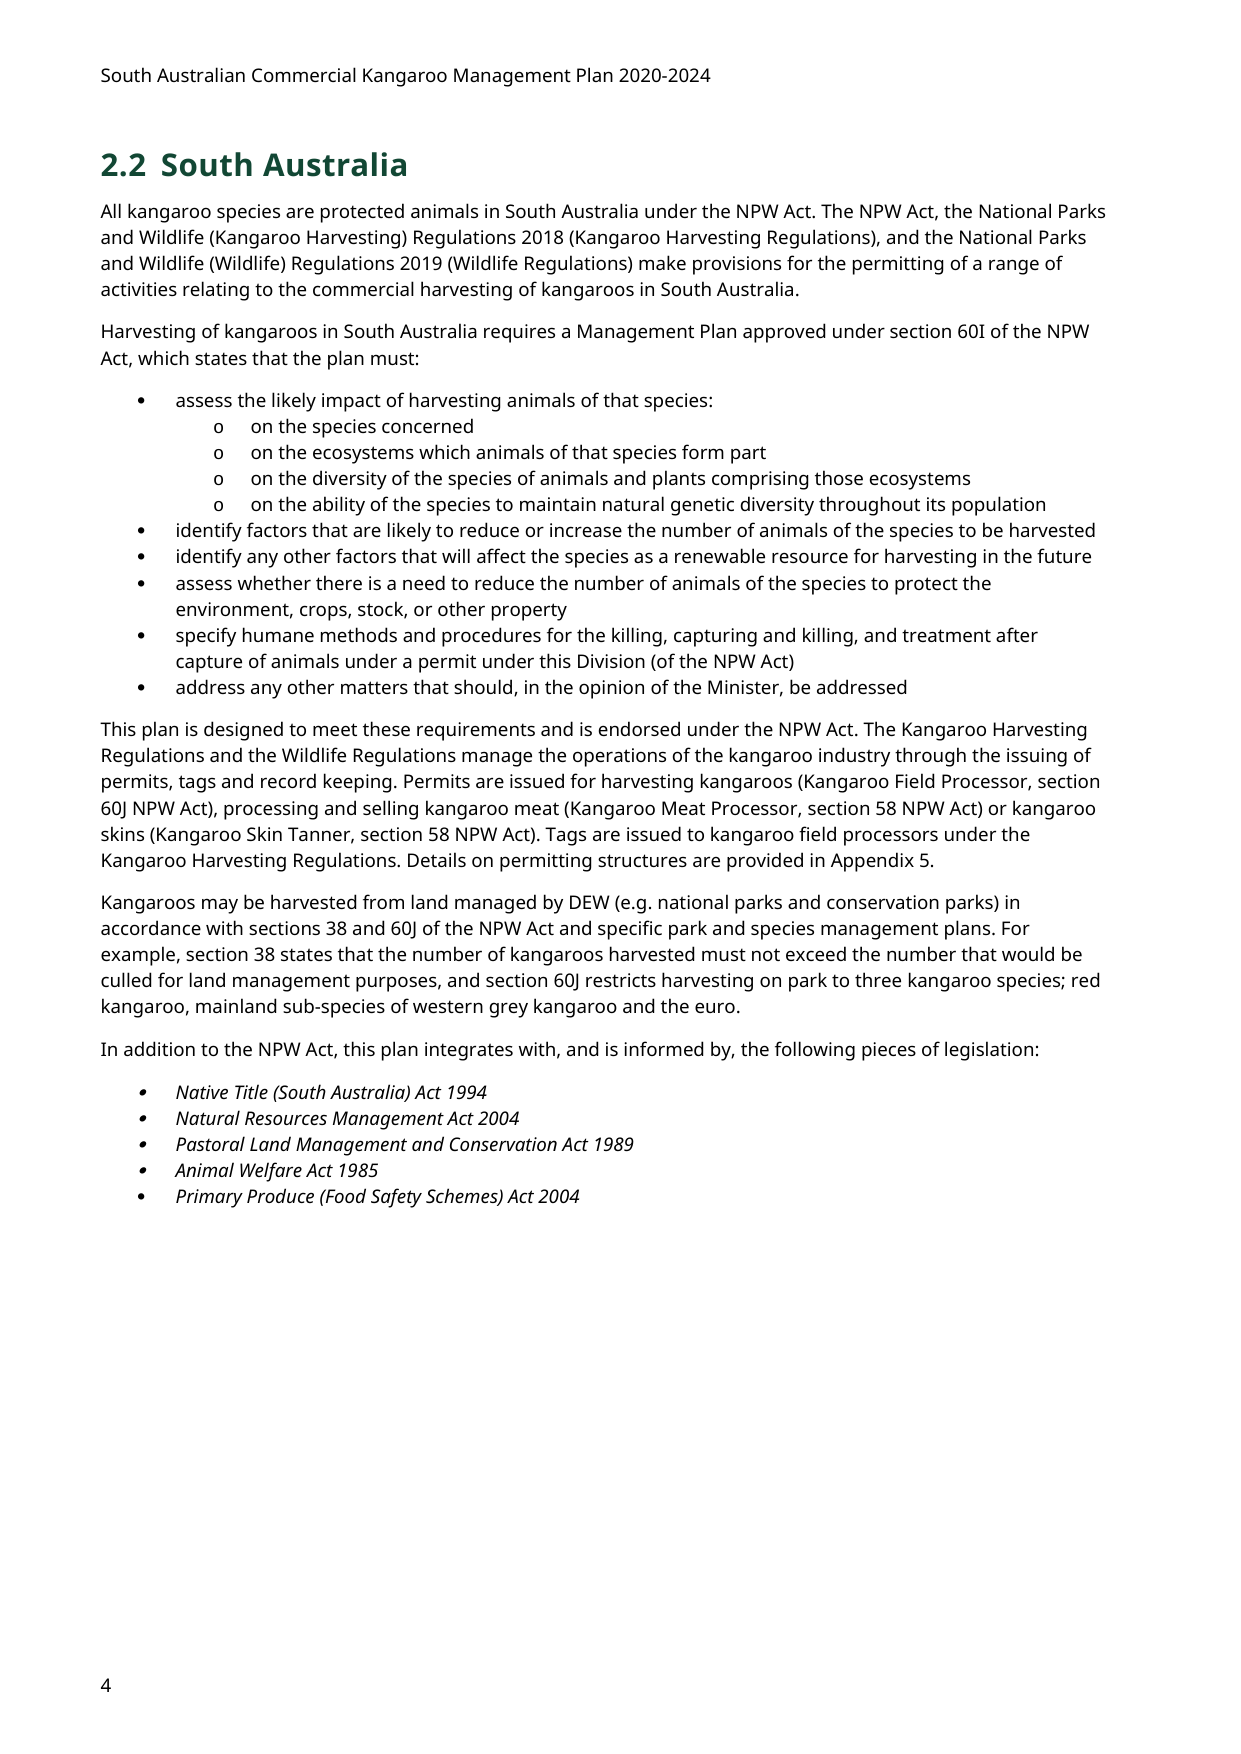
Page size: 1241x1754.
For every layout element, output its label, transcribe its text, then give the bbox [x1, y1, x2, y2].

text Kangaroos may be harvested from land managed by DEW (e.g. national parks and conservation parks) in accordance with sections 38 and 60J of the NPW Act and specific park and species management plans. For example, section 38 states that the number of kangaroos harvested must not exceed the number that would be culled for land management purposes, and section 60J restricts harvesting on park to three kangaroo species; red kangaroo, mainland sub-species of western grey kangaroo and the euro. [100, 889, 1107, 1019]
text Harvesting of kangaroos in South Australia requires a Management Plan approved under section 60I of the NPW Act, which states that the plan must: [100, 318, 1107, 370]
list assess the likely impact of harvesting animals of that species: [138, 387, 1107, 413]
list identify any other factors that will affect the species as a renewable resource for harvesting in the future [138, 543, 1107, 569]
text All kangaroo species are protected animals in South Australia under the NPW Act. The NPW Act, the National Parks and Wildlife (Kangaroo Harvesting) Regulations 2018 (Kangaroo Harvesting Regulations), and the National Parks and Wildlife (Wildlife) Regulations 2019 (Wildlife Regulations) make provisions for the permitting of a range of activities relating to the commercial harvesting of kangaroos in South Australia. [100, 197, 1107, 301]
text In addition to the NPW Act, this plan integrates with, and is informed by, the following pieces of legislation: [100, 1036, 1107, 1062]
list on the ability of the species to maintain natural genetic diversity throughout its population [213, 491, 1107, 517]
list Primary Produce (Food Safety Schemes) Act 2004 [138, 1183, 1107, 1209]
list Native Title (South Australia) Act 1994 [138, 1078, 1107, 1104]
list Natural Resources Management Act 2004 [138, 1104, 1107, 1131]
list Pastoral Land Management and Conservation Act 1989 [138, 1131, 1107, 1157]
text This plan is designed to meet these requirements and is endorsed under the NPW Act. The Kangaroo Harvesting Regulations and the Wildlife Regulations manage the operations of the kangaroo industry through the issuing of permits, tags and record keeping. Permits are issued for harvesting kangaroos (Kangaroo Field Processor, section 60J NPW Act), processing and selling kangaroo meat (Kangaroo Meat Processor, section 58 NPW Act) or kangaroo skins (Kangaroo Skin Tanner, section 58 NPW Act). Tags are issued to kangaroo field processors under the Kangaroo Harvesting Regulations. Details on permitting structures are provided in Appendix 5. [100, 716, 1107, 872]
list identify factors that are likely to reduce or increase the number of animals of the species to be harvested [138, 517, 1107, 543]
list address any other matters that should, in the opinion of the Minister, be addressed [138, 673, 1107, 699]
list on the ecosystems which animals of that species form part [213, 439, 1107, 465]
list on the species concerned [213, 413, 1107, 439]
list specify humane methods and procedures for the killing, capturing and killing, and treatment after capture of animals under a permit under this Division (of the NPW Act) [138, 621, 1107, 673]
list Animal Welfare Act 1985 [138, 1157, 1107, 1183]
list assess whether there is a need to reduce the number of animals of the species to protect the environment, crops, stock, or other property [138, 569, 1107, 621]
subtitle South Australia [100, 143, 1107, 185]
list on the diversity of the species of animals and plants comprising those ecosystems [213, 465, 1107, 491]
